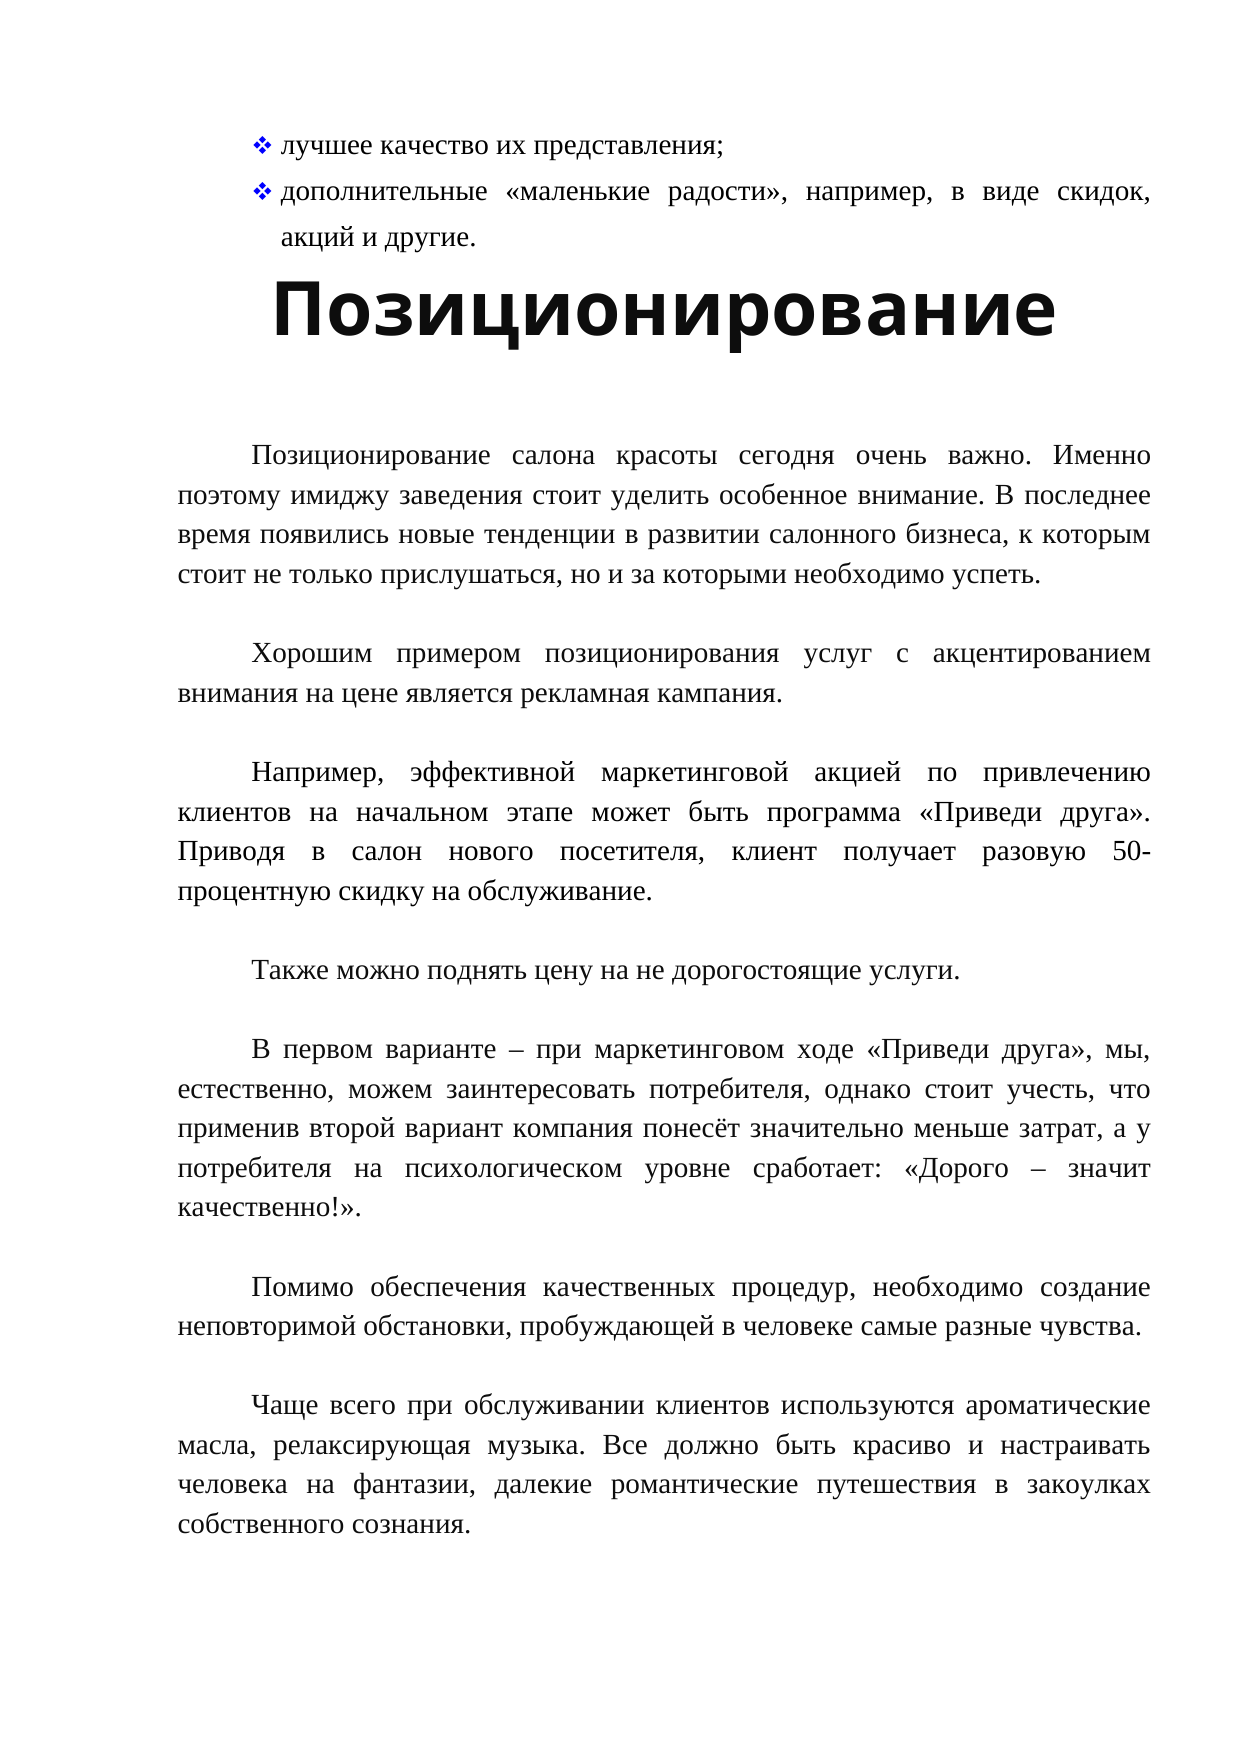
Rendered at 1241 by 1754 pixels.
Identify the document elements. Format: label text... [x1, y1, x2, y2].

text Также можно поднять цену на не дорогостоящие услуги. [177, 948, 1152, 987]
text Чаще всего при обслуживании клиентов используются ароматические масла, релаксирующая музыка. Все должно быть красиво и настраивать человека на фантазии, далекие романтические путешествия в закоулках собственного сознания. [177, 1383, 1152, 1541]
text Например, эффективной маркетинговой акцией по привлечению клиентов на начальном этапе может быть программа «Приведи друга». Приводя в салон нового посетителя, клиент получает разовую 50-процентную скидку на обслуживание. [177, 750, 1152, 908]
text Позиционирование салона красоты сегодня очень важно. Именно поэтому имиджу заведения стоит уделить особенное внимание. В последнее время появились новые тенденции в развитии салонного бизнеса, к которым стоит не только прислушаться, но и за которыми необходимо успеть. [177, 433, 1152, 591]
list лучшее качество их представления; [251, 118, 1152, 164]
text Помимо обеспечения качественных процедур, необходимо создание неповторимой обстановки, пробуждающей в человеке самые разные чувства. [177, 1264, 1152, 1343]
text Позиционирование [177, 256, 1152, 358]
text Хорошим примером позиционирования услуг с акцентированием внимания на цене является рекламная кампания. [177, 631, 1152, 710]
list дополнительные «маленькие радости», например, в виде скидок, акций и другие. [251, 164, 1152, 256]
text В первом варианте – при маркетинговом ходе «Приведи друга», мы, естественно, можем заинтересовать потребителя, однако стоит учесть, что применив второй вариант компания понесёт значительно меньше затрат, а у потребителя на психологическом уровне сработает: «Дорого – значит качественно!». [177, 1027, 1152, 1225]
